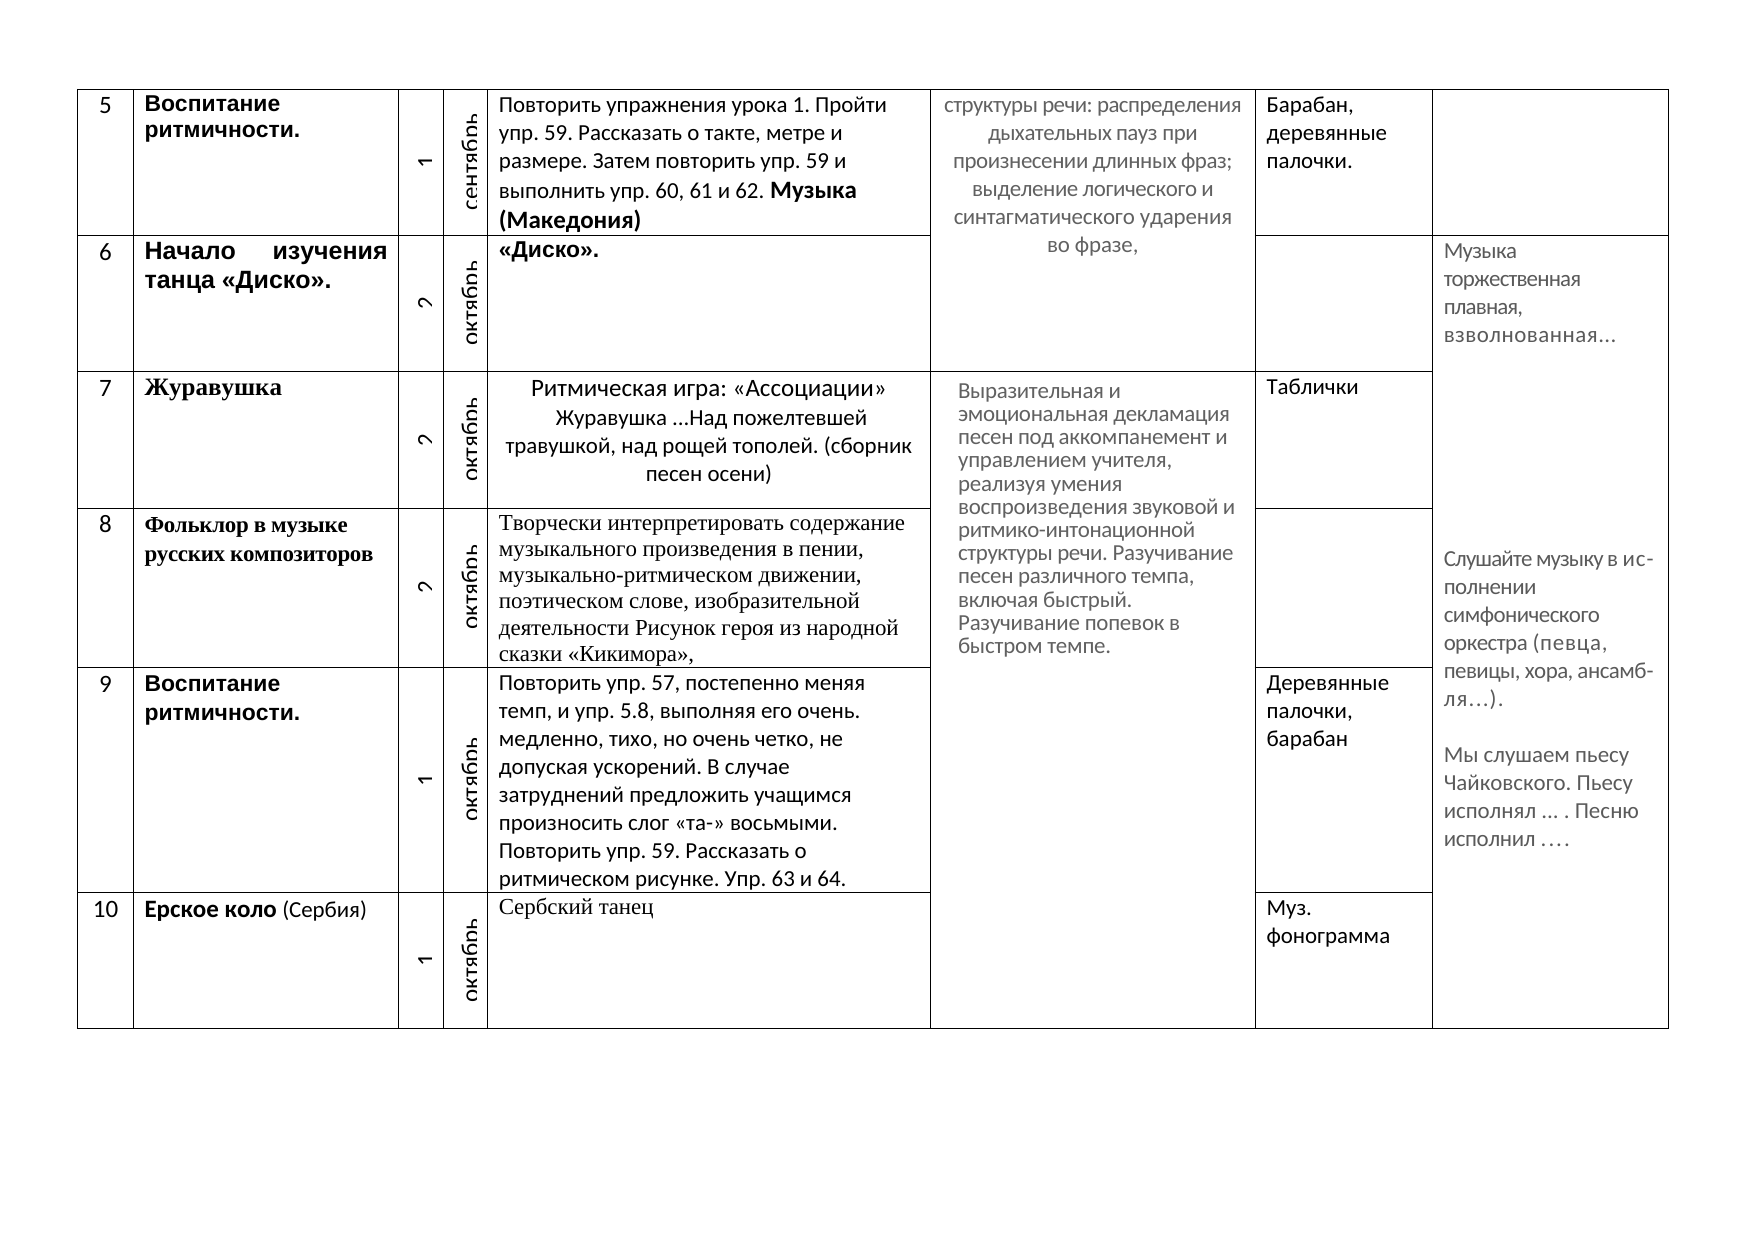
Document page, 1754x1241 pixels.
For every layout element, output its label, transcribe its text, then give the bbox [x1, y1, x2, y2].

table_cell 1 [399, 90, 443, 235]
table_cell 1 [399, 668, 443, 892]
table_cell Повторить упражнения урока 1. Пройти упр. 59. Рассказать о такте, метре и размере. Затем повторить упр. 59 и выполнить упр. 60, 61 и 62. Музыка (Македония) [488, 90, 930, 235]
table_cell 2 [399, 236, 443, 371]
table_cell октябрь [444, 509, 487, 667]
table_cell 5 [78, 90, 133, 235]
table_cell Ерское коло (Сербия) [134, 893, 398, 1028]
table_cell Музыка торжественная плавная, взволнованная... Слушайте музыку в исполнении симфонического оркестра (певца, певицы, хора, ансамбля...). Мы слушаем пьесу Чайковского. Пьесу исполнял ... . Песню исполнил .... [1433, 236, 1668, 1028]
table_cell Фольклор в музыке русских композиторов [134, 509, 398, 667]
table_cell 9 [78, 668, 133, 892]
table_cell 2 [399, 372, 443, 507]
table_cell октябрь [444, 236, 487, 371]
table_cell 8 [78, 509, 133, 667]
table_cell октябрь [444, 372, 487, 507]
table_cell Выразительная и эмоциональная декламация песен под аккомпанемент и управлением учителя, реализуя умения воспроизведения звуковой и ритмико-интонационной структуры речи. Разучивание песен различного темпа, включая быстрый. Разучивание попевок в быстром темпе. [931, 372, 1255, 1028]
table_cell октябрь [444, 893, 487, 1028]
table_cell Деревянные палочки, барабан [1256, 668, 1432, 892]
table_cell «Диско». [488, 236, 930, 371]
table_cell октябрь [444, 668, 487, 892]
table_cell Барабан, деревянные палочки. [1256, 90, 1432, 235]
table_cell Начало изучения танца «Диско». [134, 236, 398, 371]
table_cell Таблички [1256, 372, 1432, 507]
table_cell Журавушка [134, 372, 398, 507]
table_cell Муз. фонограмма [1256, 893, 1432, 1028]
table_cell Сербский танец [488, 893, 930, 1028]
table_cell 10 [78, 893, 133, 1028]
table_cell [1256, 509, 1432, 667]
table_cell [1256, 236, 1432, 371]
table_cell 2 [399, 509, 443, 667]
table_cell 1 [399, 893, 443, 1028]
table_cell Ритмическая игра: «Ассоциации» Журавушка ...Над пожелтевшей травушкой, над рощей тополей. (сборник песен осени) [488, 372, 930, 507]
table_cell Творчески интерпретировать содержание музыкального произведения в пении, музыкально-ритмическом движении, поэтическом слове, изобразительной деятельности Рисунок героя из народной сказки «Кикимора», [488, 509, 930, 667]
table_cell Воспитание ритмичности. [134, 668, 398, 892]
table_cell Воспитание ритмичности. [134, 90, 398, 235]
table_cell 6 [78, 236, 133, 371]
table_cell Повторить упр. 57, постепенно меняя темп, и упр. 5.8, выполняя его очень. медленно, тихо, но очень четко, не допуская ускорений. В случае затруднений предложить учащимся произносить слог «та-» восьмыми. Повторить упр. 59. Рассказать о ритмическом рисунке. Упр. 63 и 64. [488, 668, 930, 892]
table_cell сентябрь [444, 90, 487, 235]
table_cell 7 [78, 372, 133, 507]
